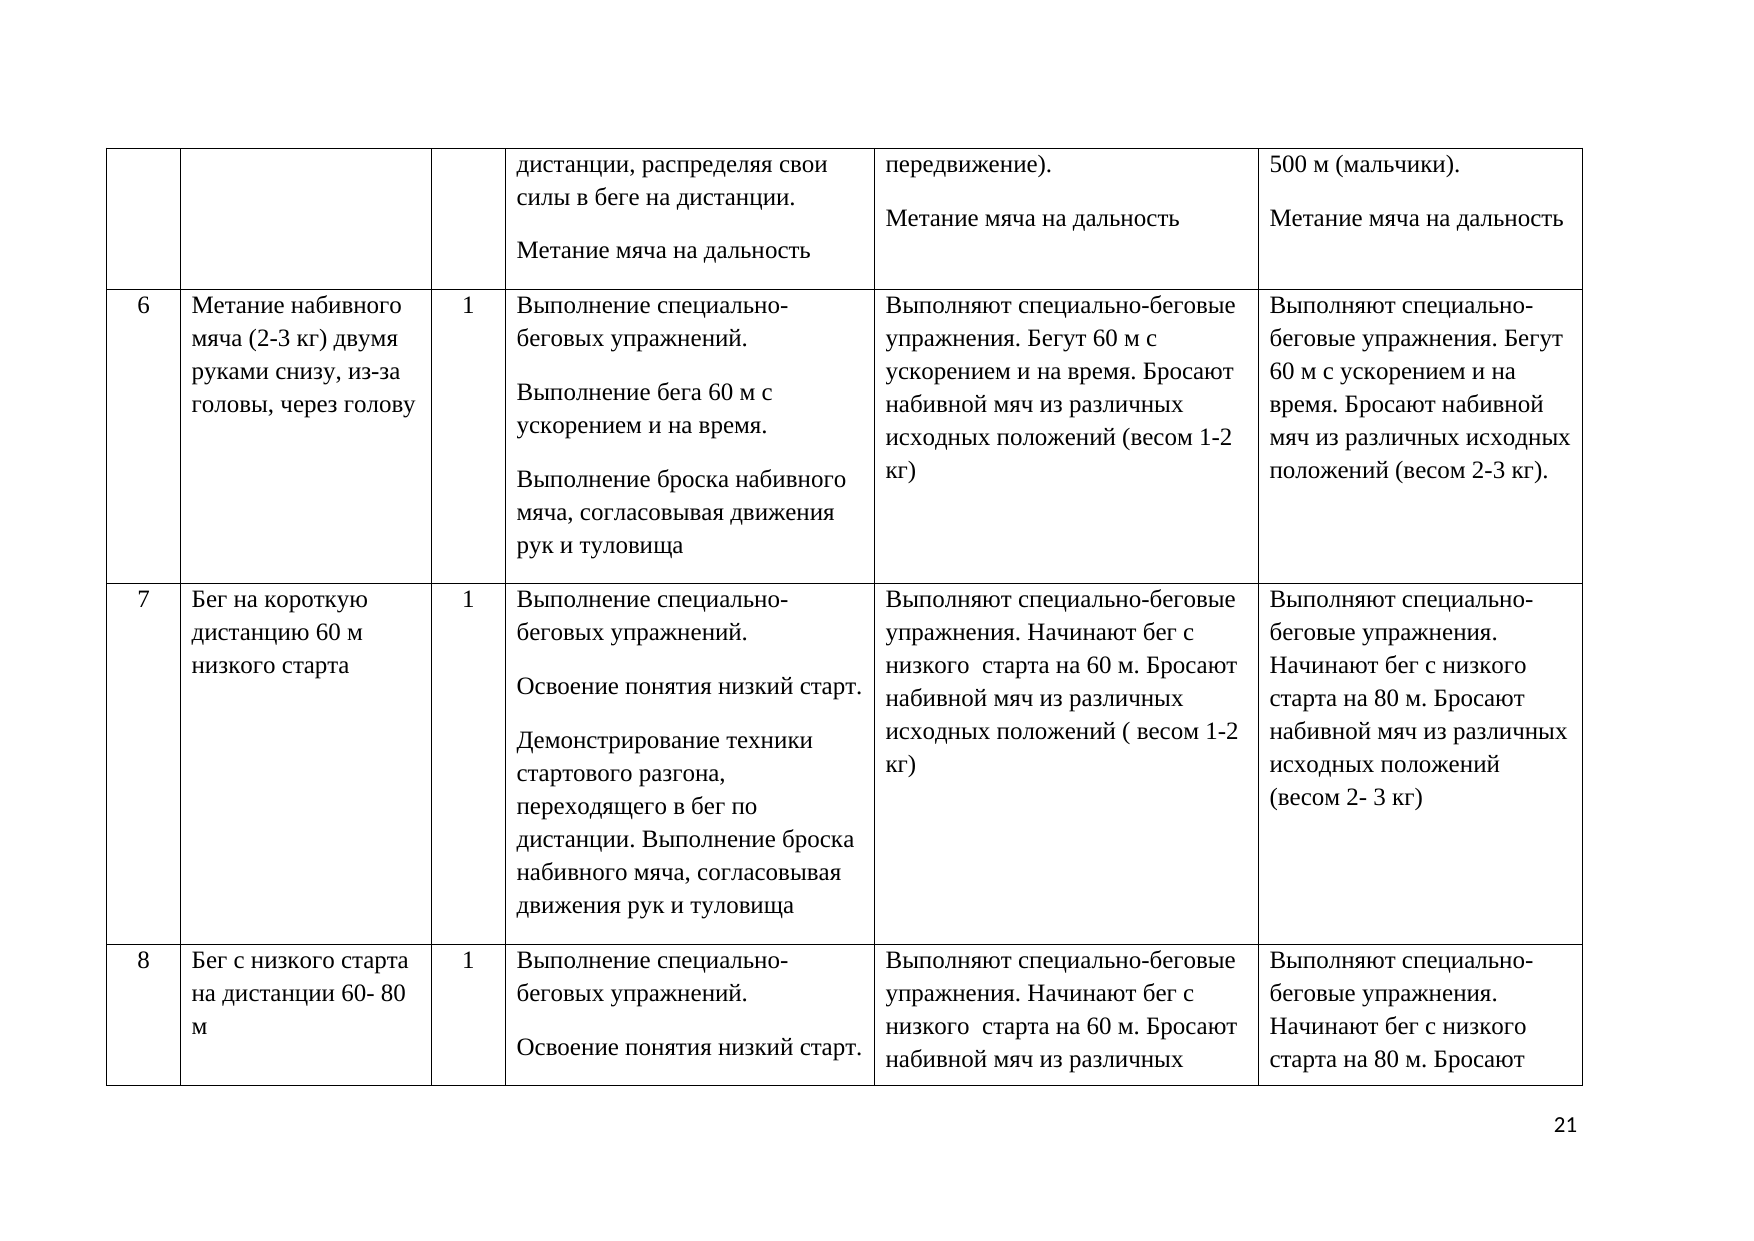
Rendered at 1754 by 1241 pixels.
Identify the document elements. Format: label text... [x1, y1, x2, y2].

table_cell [1259, 945, 1582, 1085]
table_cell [181, 149, 431, 289]
table_cell Выполняют специально-беговые упражнения. Начинают бег с низкого старта на 60 м. Бросают набивной мяч из различных исходных положений ( весом 1-2 кг) [875, 584, 1258, 944]
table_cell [875, 945, 1258, 1085]
table_cell 5 [107, 149, 180, 289]
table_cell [1259, 149, 1582, 289]
table_cell 1 [432, 149, 505, 289]
table_cell Выполняют специально-беговые упражнения. Бегут 60 м с ускорением и на время. Бросают набивной мяч из различных исходных положений (весом 2-3 кг). [1259, 290, 1582, 583]
table_cell 1 [432, 584, 505, 944]
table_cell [181, 945, 431, 1085]
table_cell 8 [107, 945, 180, 1085]
table_cell 6 [107, 290, 180, 583]
table_cell 1 [432, 945, 505, 1085]
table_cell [875, 149, 1258, 289]
table_cell Метание набивного мяча (2-3 кг) двумя руками снизу, из-за головы, через голову [181, 290, 431, 583]
table_cell Выполняют специально-беговые упражнения. Бегут 60 м с ускорением и на время. Бросают набивной мяч из различных исходных положений (весом 1-2 кг) [875, 290, 1258, 583]
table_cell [506, 945, 874, 1085]
table_cell Выполнение специально- беговых упражнений. Выполнение бега 60 м с ускорением и на время. Выполнение броска набивного мяча, согласовывая движения рук и туловища [506, 290, 874, 583]
table_cell 7 [107, 584, 180, 944]
table_cell Бег на короткую дистанцию 60 м низкого старта [181, 584, 431, 944]
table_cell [506, 149, 874, 289]
table_cell 1 [432, 290, 505, 583]
table_cell Выполняют специально-беговые упражнения. Начинают бег с низкого старта на 80 м. Бросают набивной мяч из различных исходных положений (весом 2- 3 кг) [1259, 584, 1582, 944]
